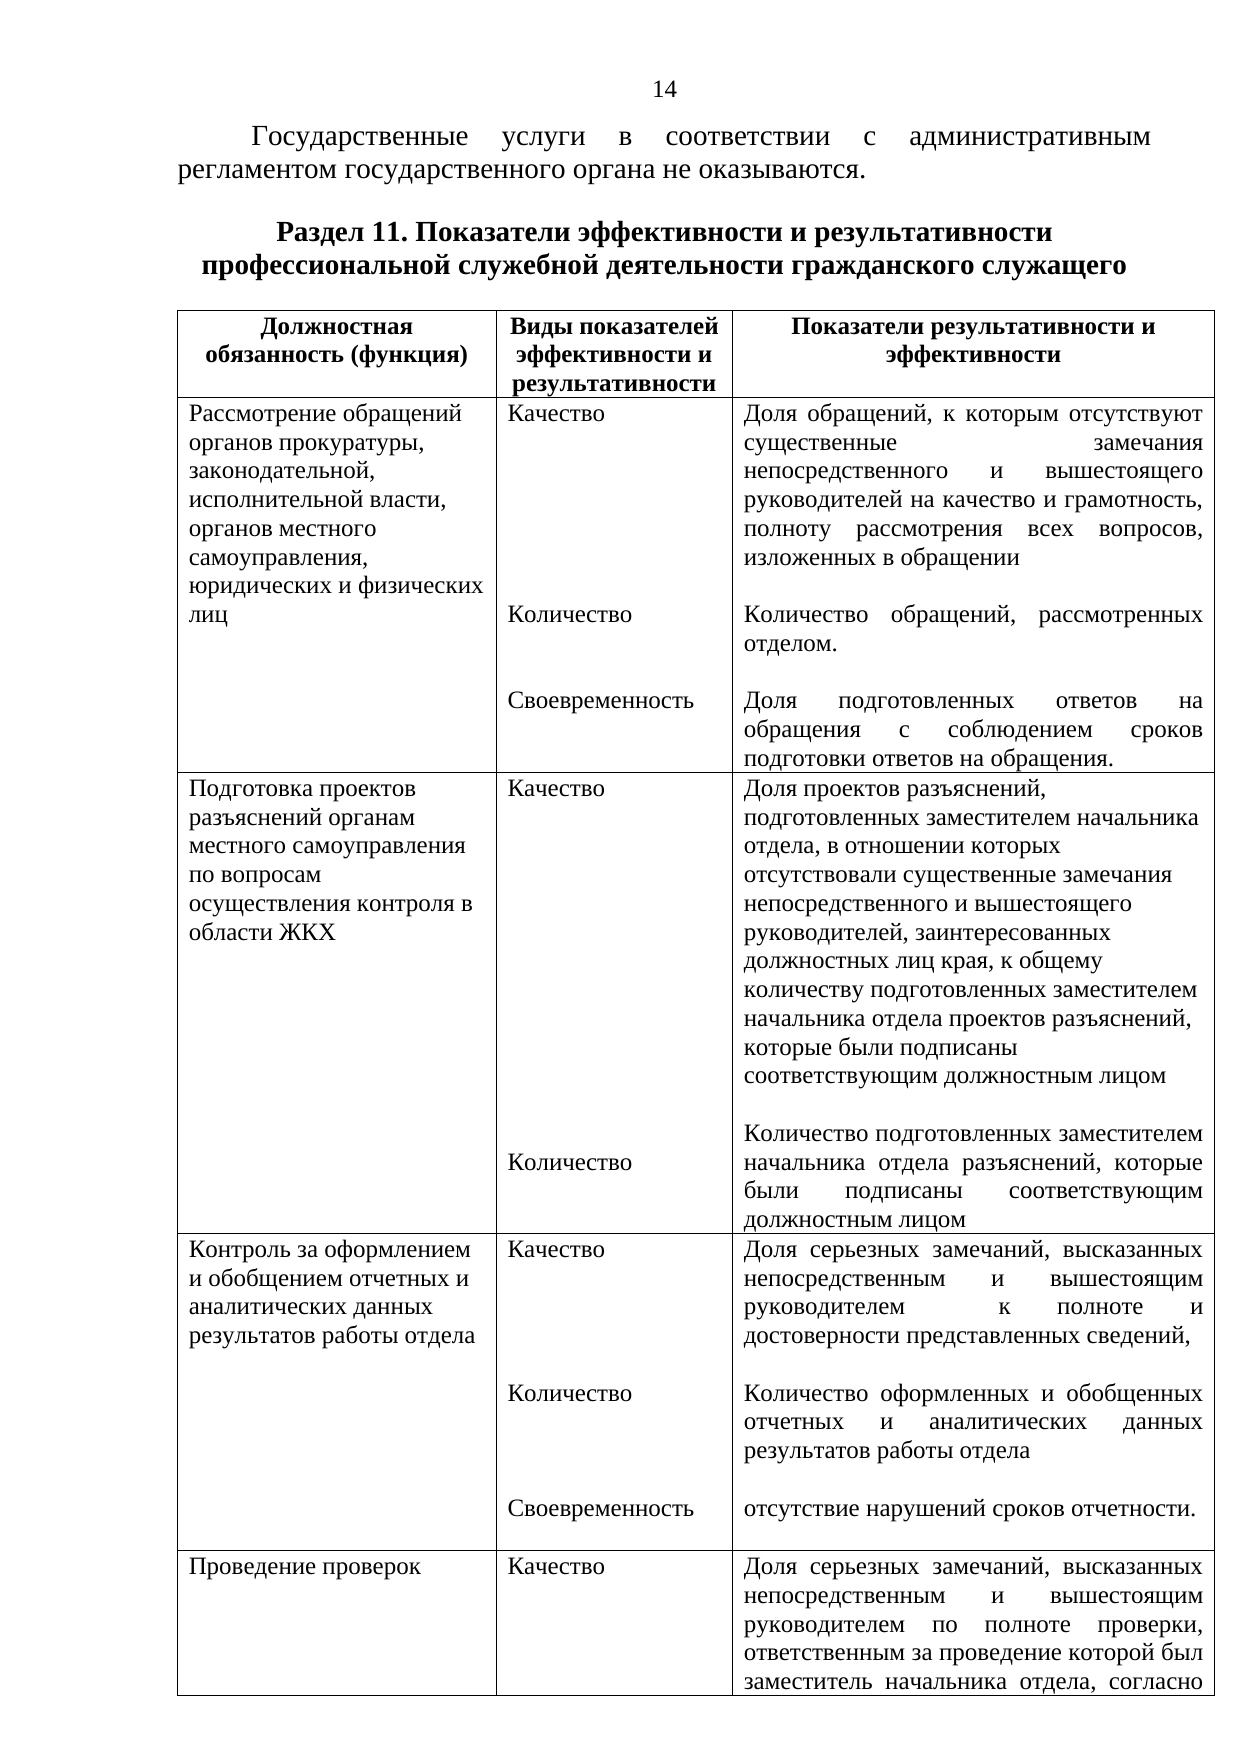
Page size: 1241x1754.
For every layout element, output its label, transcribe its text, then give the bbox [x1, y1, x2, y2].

table_cell Подготовка проектов разъяснений органам местного самоуправления по вопросам осуществления контроля в области ЖКХ [178, 773, 496, 1233]
table_cell Качество Количество [497, 773, 732, 1233]
table_cell Проведение проверок [178, 1551, 496, 1695]
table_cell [733, 1551, 1214, 1695]
table_header Должностная обязанность (функция) [178, 311, 496, 397]
table_cell Качество Количество Своевременность [497, 398, 732, 772]
table_cell Контроль за оформлением и обобщением отчетных и аналитических данных результатов работы отдела [178, 1234, 496, 1550]
table_cell Доля серьезных замечаний, высказанных непосредственным и вышестоящим руководителем к полноте и достоверности представленных сведений, Количество оформленных и обобщенных отчетных и аналитических данных результатов работы отдела отсутствие нарушений сроков отчетности. [733, 1234, 1214, 1550]
table_cell Качество Количество Своевременность [497, 1234, 732, 1550]
table_header Показатели результативности и эффективности [733, 311, 1214, 397]
text Раздел 11. Показатели эффективности и результативности профессиональной служебной деятельности гражданского служащего [177, 214, 1152, 281]
table_cell Рассмотрение обращений органов прокуратуры, законодательной, исполнительной власти, органов местного самоуправления, юридических и физических лиц [178, 398, 496, 772]
table_cell Качество Количество [497, 1551, 732, 1695]
table_header Виды показателей эффективности и результативности [497, 311, 732, 397]
text Государственные услуги в соответствии с административным регламентом государственного органа не оказываются. [177, 118, 1152, 185]
table_cell Доля проектов разъяснений, подготовленных заместителем начальника отдела, в отношении которых отсутствовали существенные замечания непосредственного и вышестоящего руководителей, заинтересованных должностных лиц края, к общему количеству подготовленных заместителем начальника отдела проектов разъяснений, которые были подписаны соответствующим должностным лицом Количество подготовленных заместителем начальника отдела разъяснений, которые были подписаны соответствующим должностным лицом [733, 773, 1214, 1233]
table_cell Доля обращений, к которым отсутствуют существенные замечания непосредственного и вышестоящего руководителей на качество и грамотность, полноту рассмотрения всех вопросов, изложенных в обращении Количество обращений, рассмотренных отделом. Доля подготовленных ответов на обращения с соблюдением сроков подготовки ответов на обращения. [733, 398, 1214, 772]
